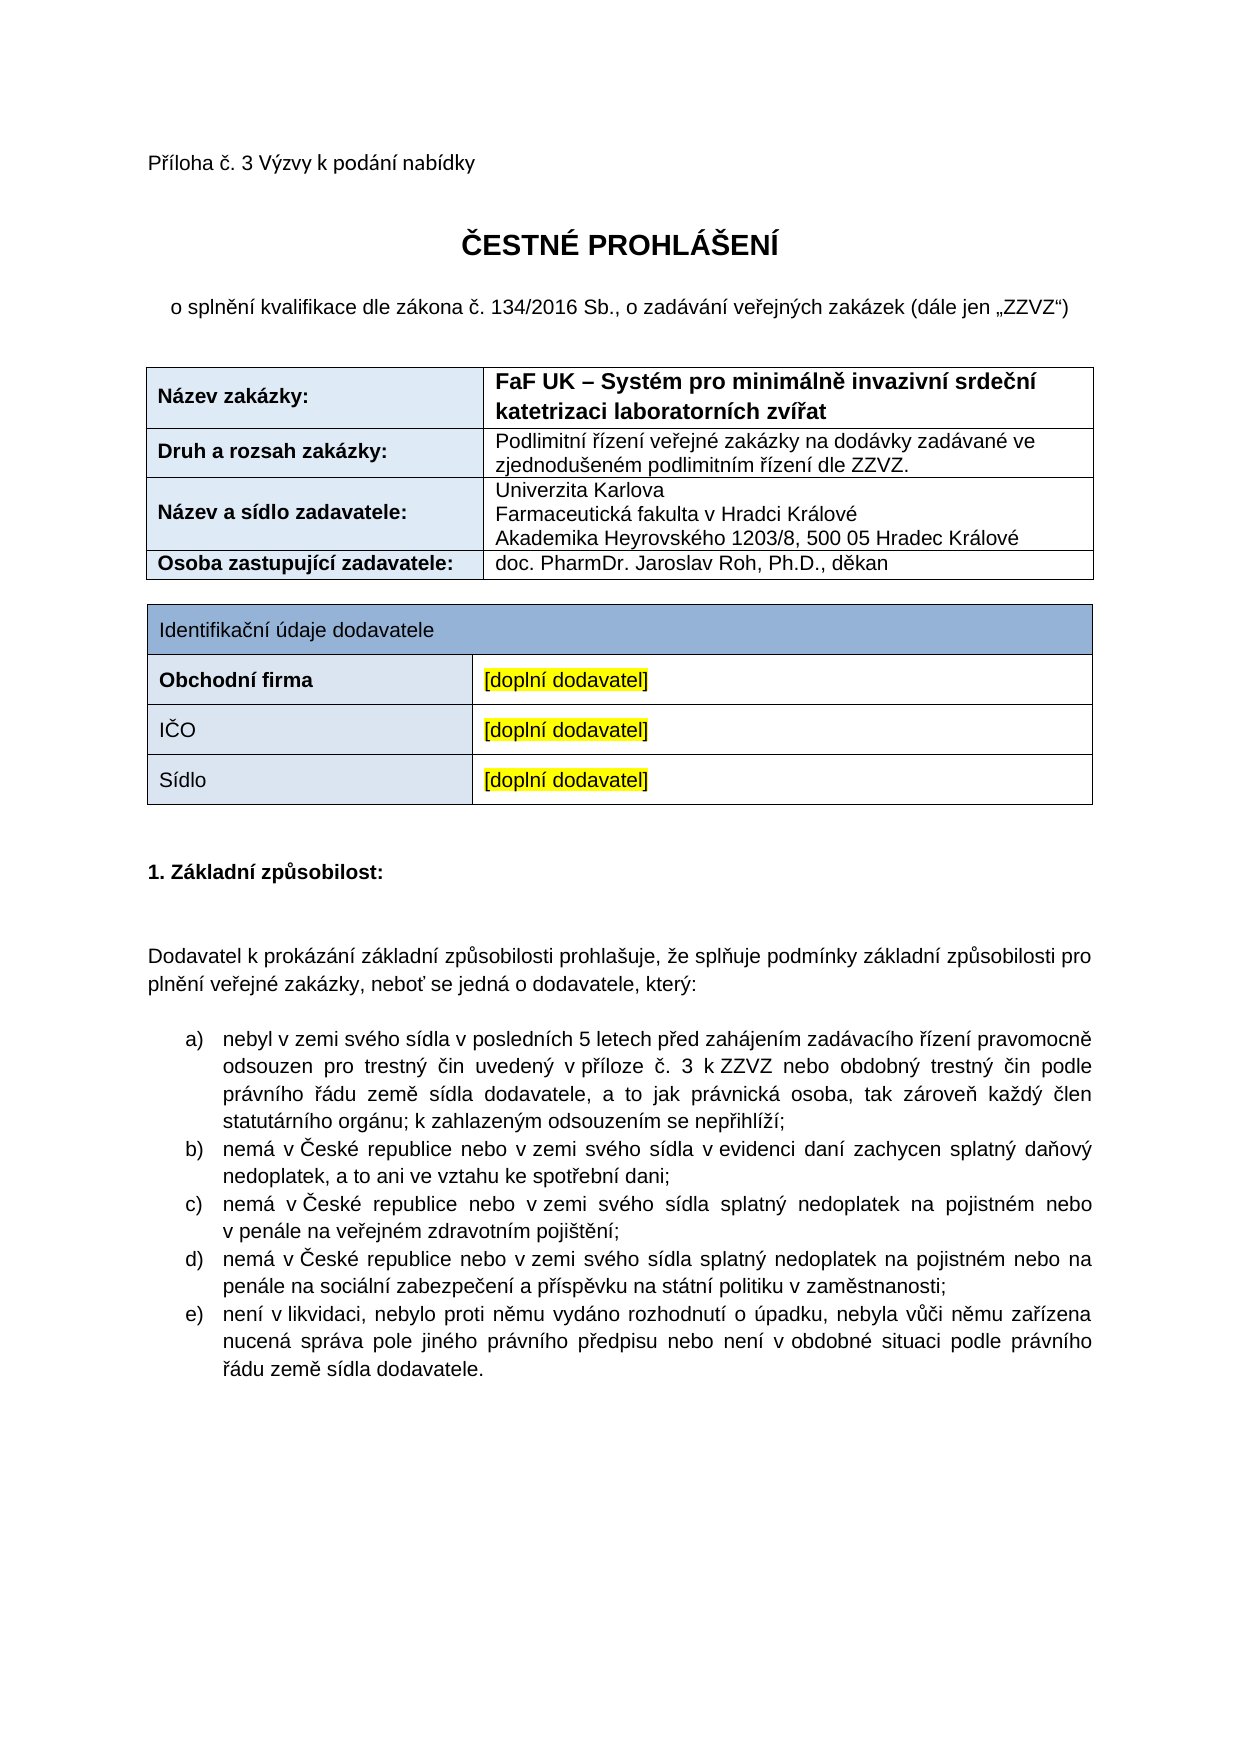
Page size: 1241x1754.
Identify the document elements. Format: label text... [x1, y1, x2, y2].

text o splnění kvalifikace dle zákona č. 134/2016 Sb., o zadávání veřejných zakázek (dále jen „ZZVZ“) [148, 295, 1093, 319]
table_cell [doplní dodavatel] [473, 755, 1092, 804]
table_cell Univerzita Karlova Farmaceutická fakulta v Hradci Králové Akademika Heyrovského 1203/8, 500 05 Hradec Králové [484, 478, 1093, 550]
table_cell Osoba zastupující zadavatele: [147, 551, 483, 579]
list nemá v České republice nebo v zemi svého sídla splatný nedoplatek na pojistném nebo na penále na sociální zabezpečení a příspěvku na státní politiku v zaměstnanosti; [185, 1247, 1093, 1298]
table_cell Sídlo [148, 755, 472, 804]
text ČESTNÉ PROHLÁŠENÍ [148, 228, 1093, 261]
table_header Identifikační údaje dodavatele [148, 605, 1092, 654]
list není v likvidaci, nebylo proti němu vydáno rozhodnutí o úpadku, nebyla vůči němu zařízena nucená správa pole jiného právního předpisu nebo není v obdobné situaci podle právního řádu země sídla dodavatele. [185, 1302, 1093, 1381]
list nebyl v zemi svého sídla v posledních 5 letech před zahájením zadávacího řízení pravomocně odsouzen pro trestný čin uvedený v příloze č. 3 k ZZVZ nebo obdobný trestný čin podle právního řádu země sídla dodavatele, a to jak právnická osoba, tak zároveň každý člen statutárního orgánu; k zahlazeným odsouzením se nepřihlíží; [185, 1027, 1093, 1133]
table_cell IČO [148, 705, 472, 754]
text Příloha č. 3 Výzvy k podání nabídky [148, 148, 1093, 176]
table_cell Název a sídlo zadavatele: [147, 478, 483, 550]
list nemá v České republice nebo v zemi svého sídla v evidenci daní zachycen splatný daňový nedoplatek, a to ani ve vztahu ke spotřební dani; [185, 1137, 1093, 1188]
table_cell doc. PharmDr. Jaroslav Roh, Ph.D., děkan [484, 551, 1093, 579]
table_cell [doplní dodavatel] [473, 705, 1092, 754]
table_cell [doplní dodavatel] [473, 655, 1092, 704]
table_header FaF UK – Systém pro minimálně invazivní srdeční katetrizaci laboratorních zvířat [484, 368, 1093, 428]
list nemá v České republice nebo v zemi svého sídla splatný nedoplatek na pojistném nebo v penále na veřejném zdravotním pojištění; [185, 1192, 1093, 1243]
text 1. Základní způsobilost: [148, 860, 1093, 884]
table_cell Podlimitní řízení veřejné zakázky na dodávky zadávané ve zjednodušeném podlimitním řízení dle ZZVZ. [484, 429, 1093, 477]
table_cell Druh a rozsah zakázky: [147, 429, 483, 477]
table_cell Obchodní firma [148, 655, 472, 704]
table_header Název zakázky: [147, 368, 483, 428]
text Dodavatel k prokázání základní způsobilosti prohlašuje, že splňuje podmínky základní způsobilosti pro plnění veřejné zakázky, neboť se jedná o dodavatele, který: [148, 944, 1093, 996]
